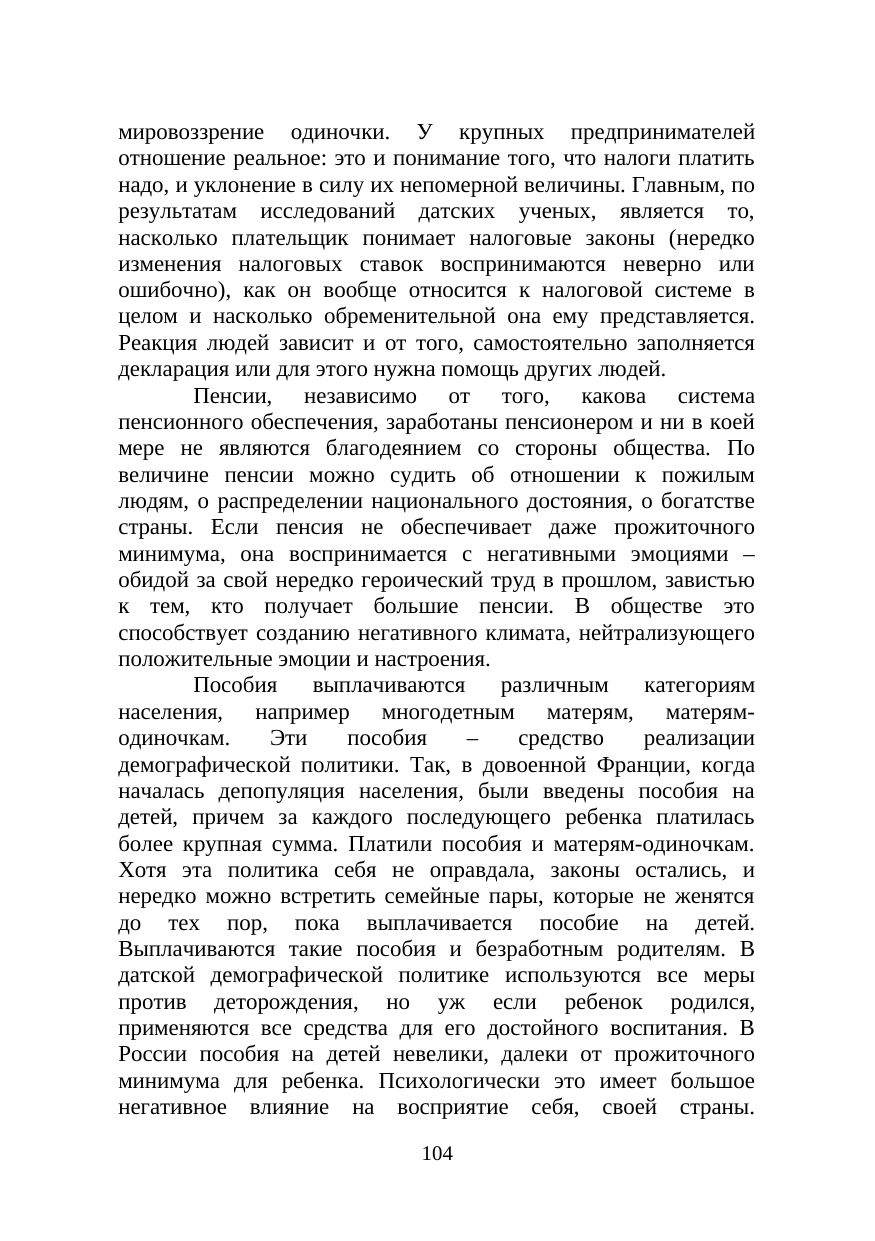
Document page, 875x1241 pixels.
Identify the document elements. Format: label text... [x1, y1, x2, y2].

text Пенсии, независимо от того, какова система пенсионного обеспечения, заработаны пенсионером и ни в коей мере не являются благодеянием со стороны общества. По величине пенсии можно судить об отношении к пожилым людям, о распределении национального достояния, о богатстве страны. Если пенсия не обеспечивает даже прожиточного минимума, она воспринимается с негативными эмоциями – обидой за свой нередко героический труд в прошлом, завистью к тем, кто получает большие пенсии. В обществе это способствует созданию негативного климата, нейтрализующего положительные эмоции и настроения. [118, 382, 756, 672]
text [118, 672, 756, 1119]
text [118, 118, 756, 382]
